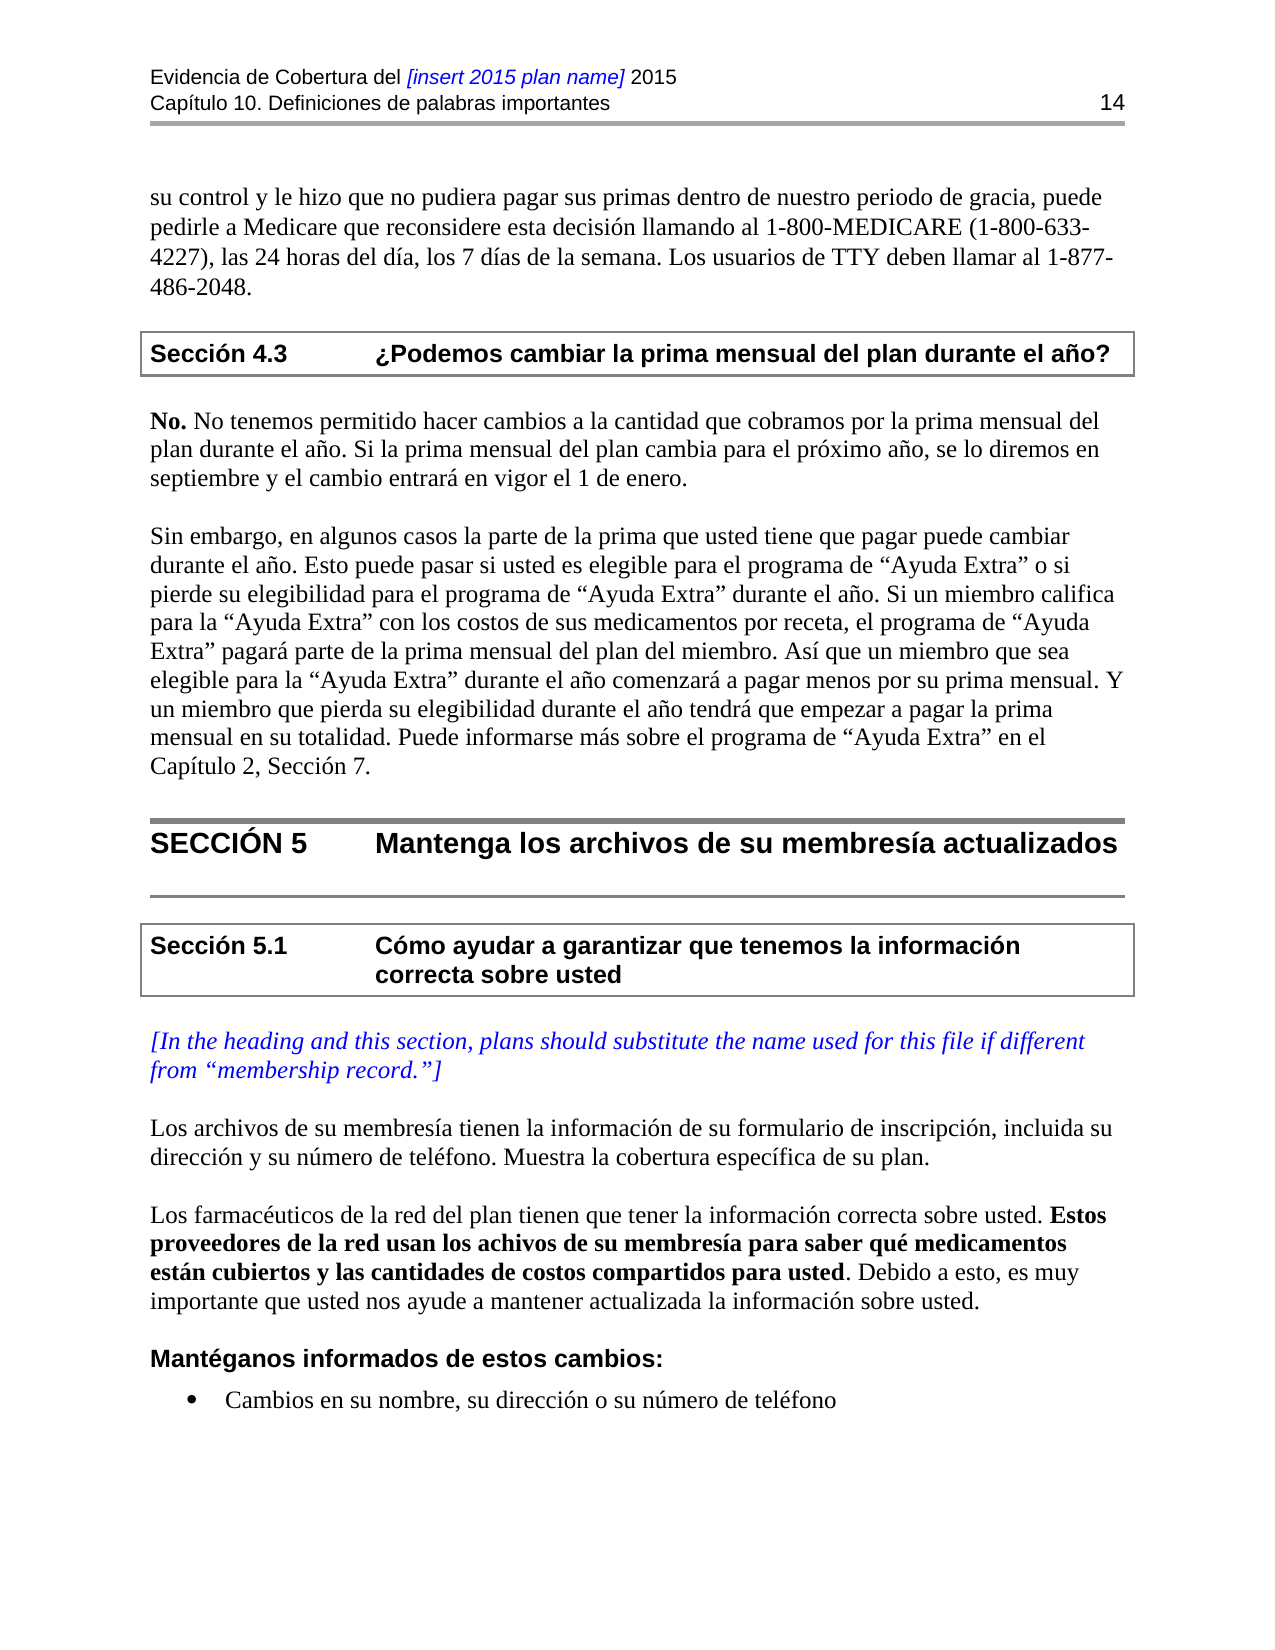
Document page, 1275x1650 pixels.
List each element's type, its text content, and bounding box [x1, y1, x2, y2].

text [In the heading and this section, plans should substitute the name used for this file if different from “membership record.”] [150, 1026, 1125, 1084]
subtitle Sección 5.1 Cómo ayudar a garantizar que tenemos la información correcta sobre usted [142, 925, 1133, 995]
text Los archivos de su membresía tienen la información de su formulario de inscripción, incluida su dirección y su número de teléfono. Muestra la cobertura específica de su plan. [150, 1113, 1125, 1171]
subtitle Sección 4.3 ¿Podemos cambiar la prima mensual del plan durante el año? [142, 333, 1133, 374]
text Sin embargo, en algunos casos la parte de la prima que usted tiene que pagar puede cambiar durante el año. Esto puede pasar si usted es elegible para el programa de “Ayuda Extra” o si pierde su elegibilidad para el programa de “Ayuda Extra” durante el año. Si un miembro califica para la “Ayuda Extra” con los costos de sus medicamentos por receta, el programa de “Ayuda Extra” pagará parte de la prima mensual del plan del miembro. Así que un miembro que sea elegible para la “Ayuda Extra” durante el año comenzará a pagar menos por su prima mensual. Y un miembro que pierda su elegibilidad durante el año tendrá que empezar a pagar la prima mensual en su totalidad. Puede informarse más sobre el programa de “Ayuda Extra” en el Capítulo 2, Sección 7. [150, 521, 1125, 780]
list Cambios en su nombre, su dirección o su número de teléfono [187, 1385, 1125, 1414]
subtitle Mantéganos informados de estos cambios: [150, 1344, 1125, 1373]
text No. No tenemos permitido hacer cambios a la cantidad que cobramos por la prima mensual del plan durante el año. Si la prima mensual del plan cambia para el próximo año, se lo diremos en septiembre y el cambio entrará en vigor el 1 de enero. [150, 406, 1125, 492]
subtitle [150, 182, 1134, 301]
text Los farmacéuticos de la red del plan tienen que tener la información correcta sobre usted. Estos proveedores de la red usan los achivos de su membresía para saber qué medicamentos están cubiertos y las cantidades de costos compartidos para usted. Debido a esto, es muy importante que usted nos ayude a mantener actualizada la información sobre usted. [150, 1200, 1125, 1315]
subtitle SECCIÓN 5 Mantenga los archivos de su membresía actualizados [150, 824, 1125, 895]
